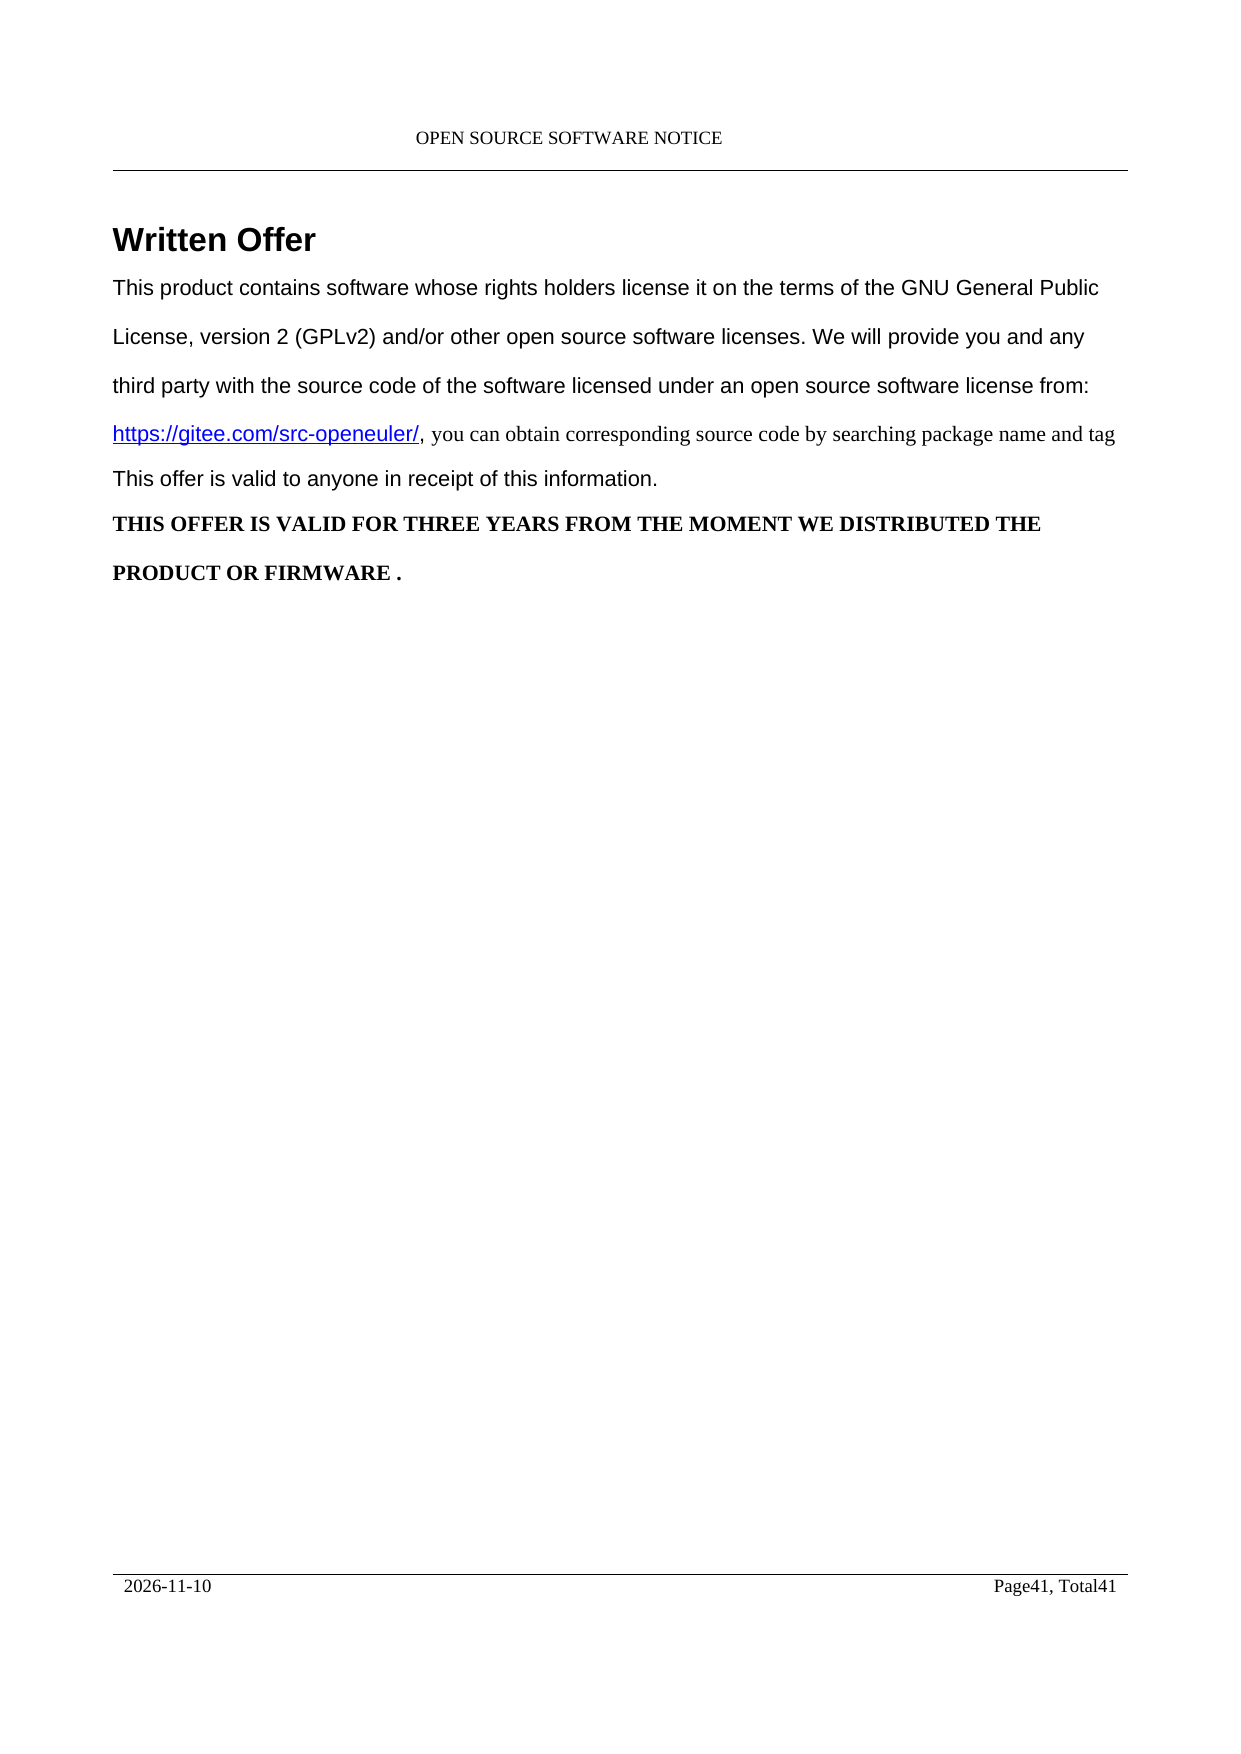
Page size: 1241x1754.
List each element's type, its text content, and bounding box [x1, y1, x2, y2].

text This offer is valid for three years from the moment we distributed the product or firmware . [112, 508, 1128, 589]
text This product contains software whose rights holders license it on the terms of the GNU General Public License, version 2 (GPLv2) and/or other open source software licenses. We will provide you and any third party with the source code of the software licensed under an open source software license from: https://gitee.com/src-openeuler/, you can obtain corresponding source code by searching package name and tag [112, 271, 1128, 450]
text Written Offer [112, 206, 1128, 271]
text This offer is valid to anyone in receipt of this information. [112, 463, 1128, 495]
